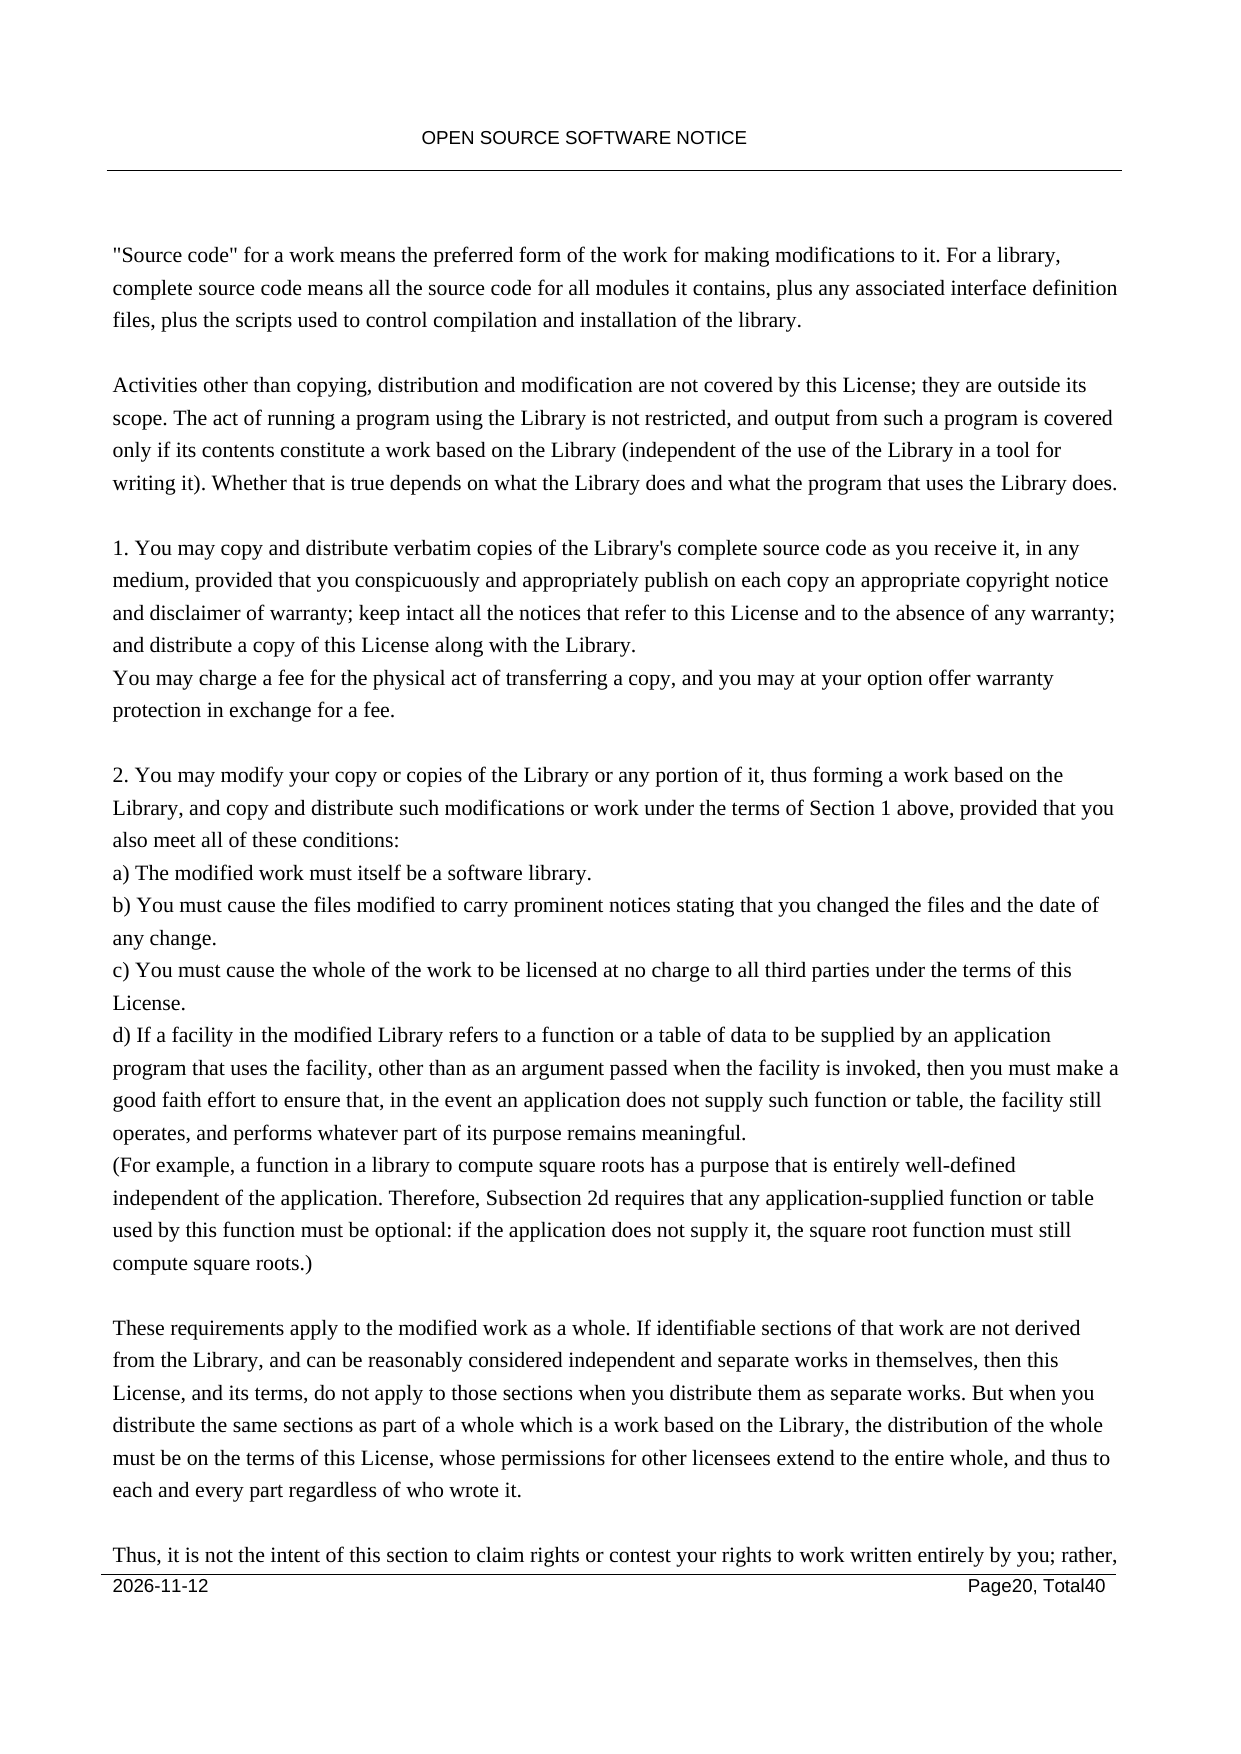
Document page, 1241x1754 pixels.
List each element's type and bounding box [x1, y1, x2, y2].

text [112, 206, 1128, 1571]
